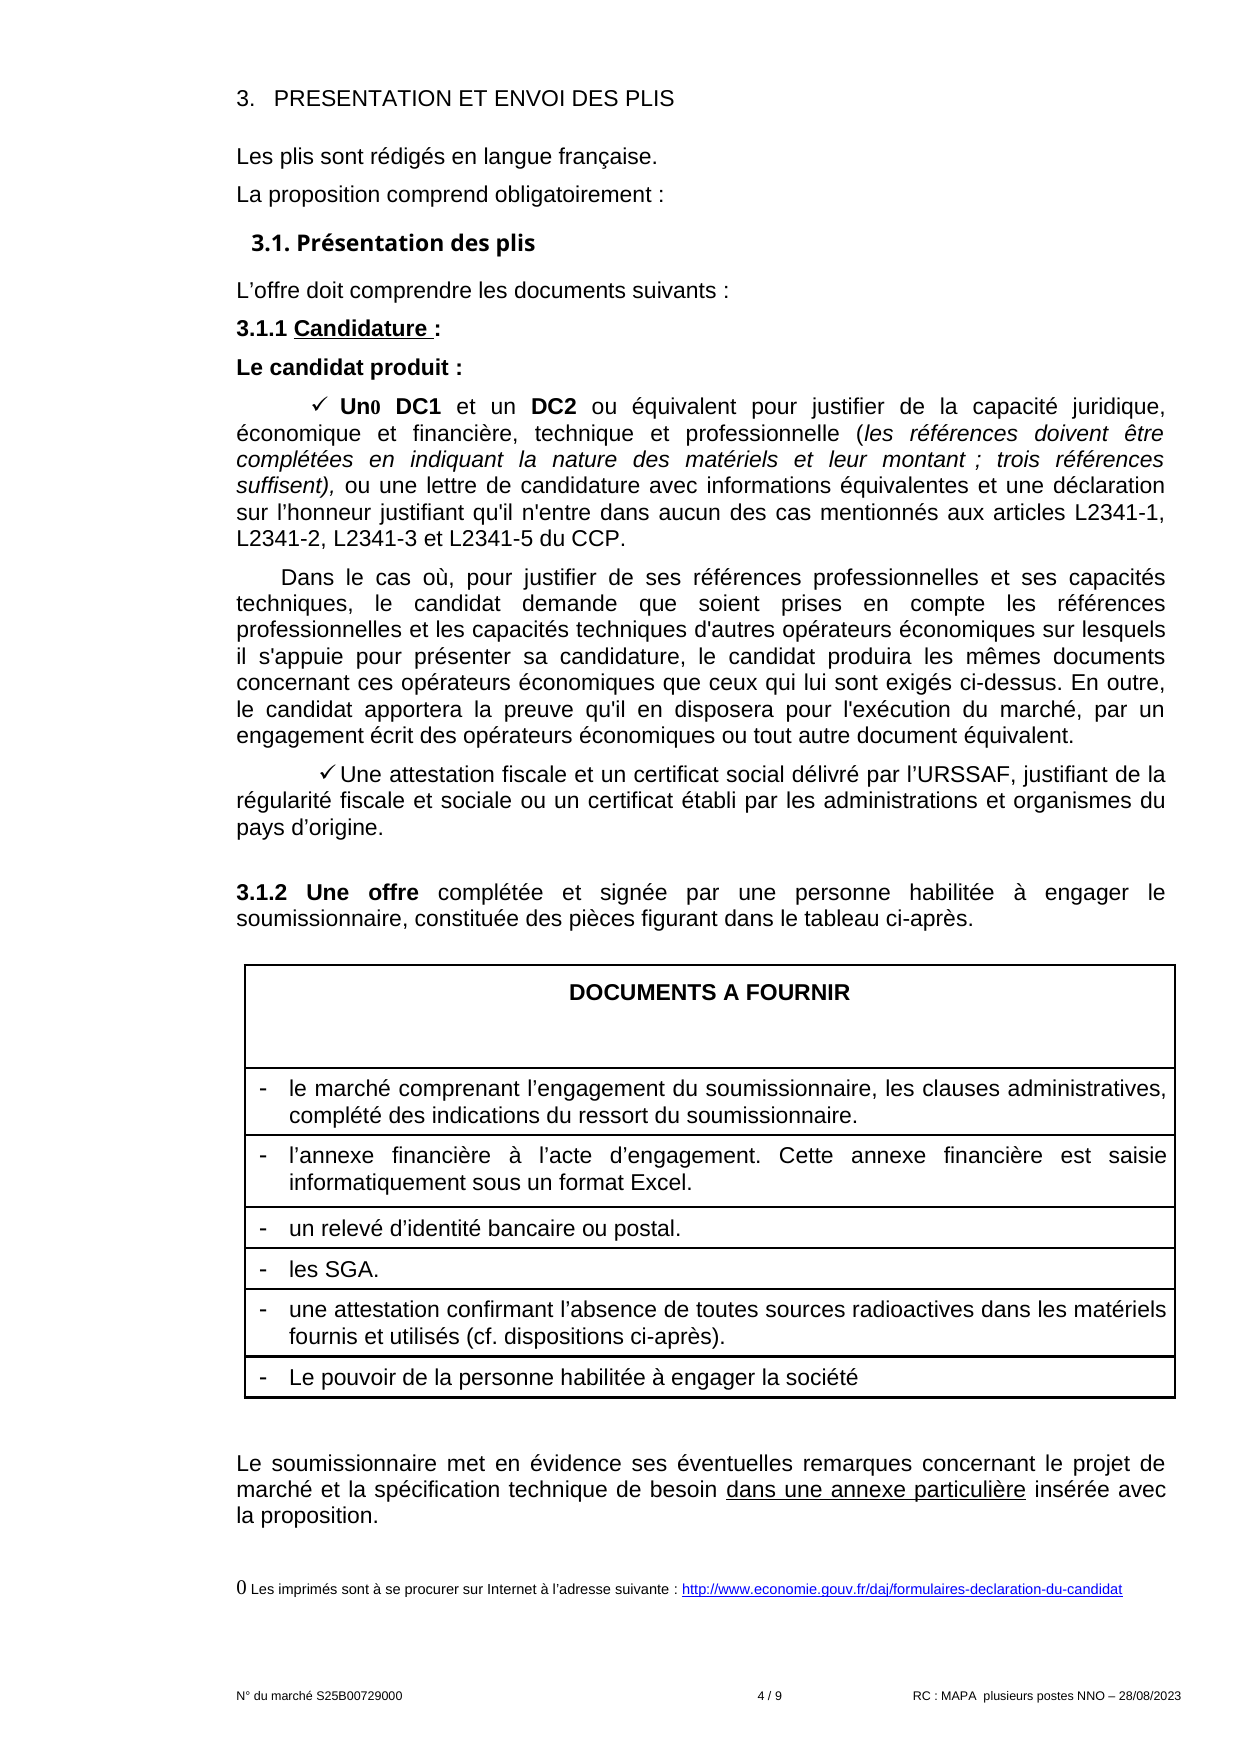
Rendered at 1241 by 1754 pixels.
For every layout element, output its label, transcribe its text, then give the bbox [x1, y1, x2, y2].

text Le candidat produit : [236, 354, 1166, 381]
subtitle Présentation des plis [251, 227, 1166, 258]
subtitle presentation et envoi des PLIS [236, 85, 1166, 111]
text Dans le cas où, pour justifier de ses références professionnelles et ses capacités techniques, le candidat demande que soient prises en compte les références professionnelles et les capacités techniques d'autres opérateurs économiques sur lesquels il s'appuie pour présenter sa candidature, le candidat produira les mêmes documents concernant ces opérateurs économiques que ceux qui lui sont exigés ci-dessus. En outre, le candidat apportera la preuve qu'il en disposera pour l'exécution du marché, par un engagement écrit des opérateurs économiques ou tout autre document équivalent. [236, 564, 1166, 748]
text 3.1.1 Candidature : [236, 315, 1166, 342]
list Une attestation fiscale et un certificat social délivré par l’URSSAF, justifiant de la régularité fiscale et sociale ou un certificat établi par les administrations et organismes du pays d’origine. [236, 761, 1166, 840]
table_cell un relevé d’identité bancaire ou postal. [246, 1208, 1174, 1247]
table_cell Le pouvoir de la personne habilitée à engager la société [246, 1358, 1174, 1396]
table_cell les SGA. [246, 1249, 1174, 1288]
table_cell une attestation confirmant l’absence de toutes sources radioactives dans les matériels fournis et utilisés (cf. dispositions ci-après). [246, 1290, 1174, 1355]
text Le soumissionnaire met en évidence ses éventuelles remarques concernant le projet de marché et la spécification technique de besoin dans une annexe particulière insérée avec la proposition. [236, 1450, 1166, 1529]
text 3.1.2 Une offre complétée et signée par une personne habilitée à engager le soumissionnaire, constituée des pièces figurant dans le tableau ci-après. [236, 879, 1166, 931]
text L’offre doit comprendre les documents suivants : [236, 277, 1166, 303]
text La proposition comprend obligatoirement : [236, 181, 1166, 208]
text Les plis sont rédigés en langue française. [236, 143, 1166, 169]
table_cell le marché comprenant l’engagement du soumissionnaire, les clauses administratives, complété des indications du ressort du soumissionnaire. [246, 1069, 1174, 1134]
table_header DOCUMENTS A FOURNIR [246, 966, 1174, 1067]
list Un DC1 et un DC2 ou équivalent pour justifier de la capacité juridique, économique et financière, technique et professionnelle (les références doivent être complétées en indiquant la nature des matériels et leur montant ; trois références suffisent), ou une lettre de candidature avec informations équivalentes et une déclaration sur l’honneur justifiant qu'il n'entre dans aucun des cas mentionnés aux articles L2341-1, L2341-2, L2341-3 et L2341-5 du CCP. [236, 393, 1166, 551]
table_cell l’annexe financière à l’acte d’engagement. Cette annexe financière est saisie informatiquement sous un format Excel. [246, 1136, 1174, 1206]
